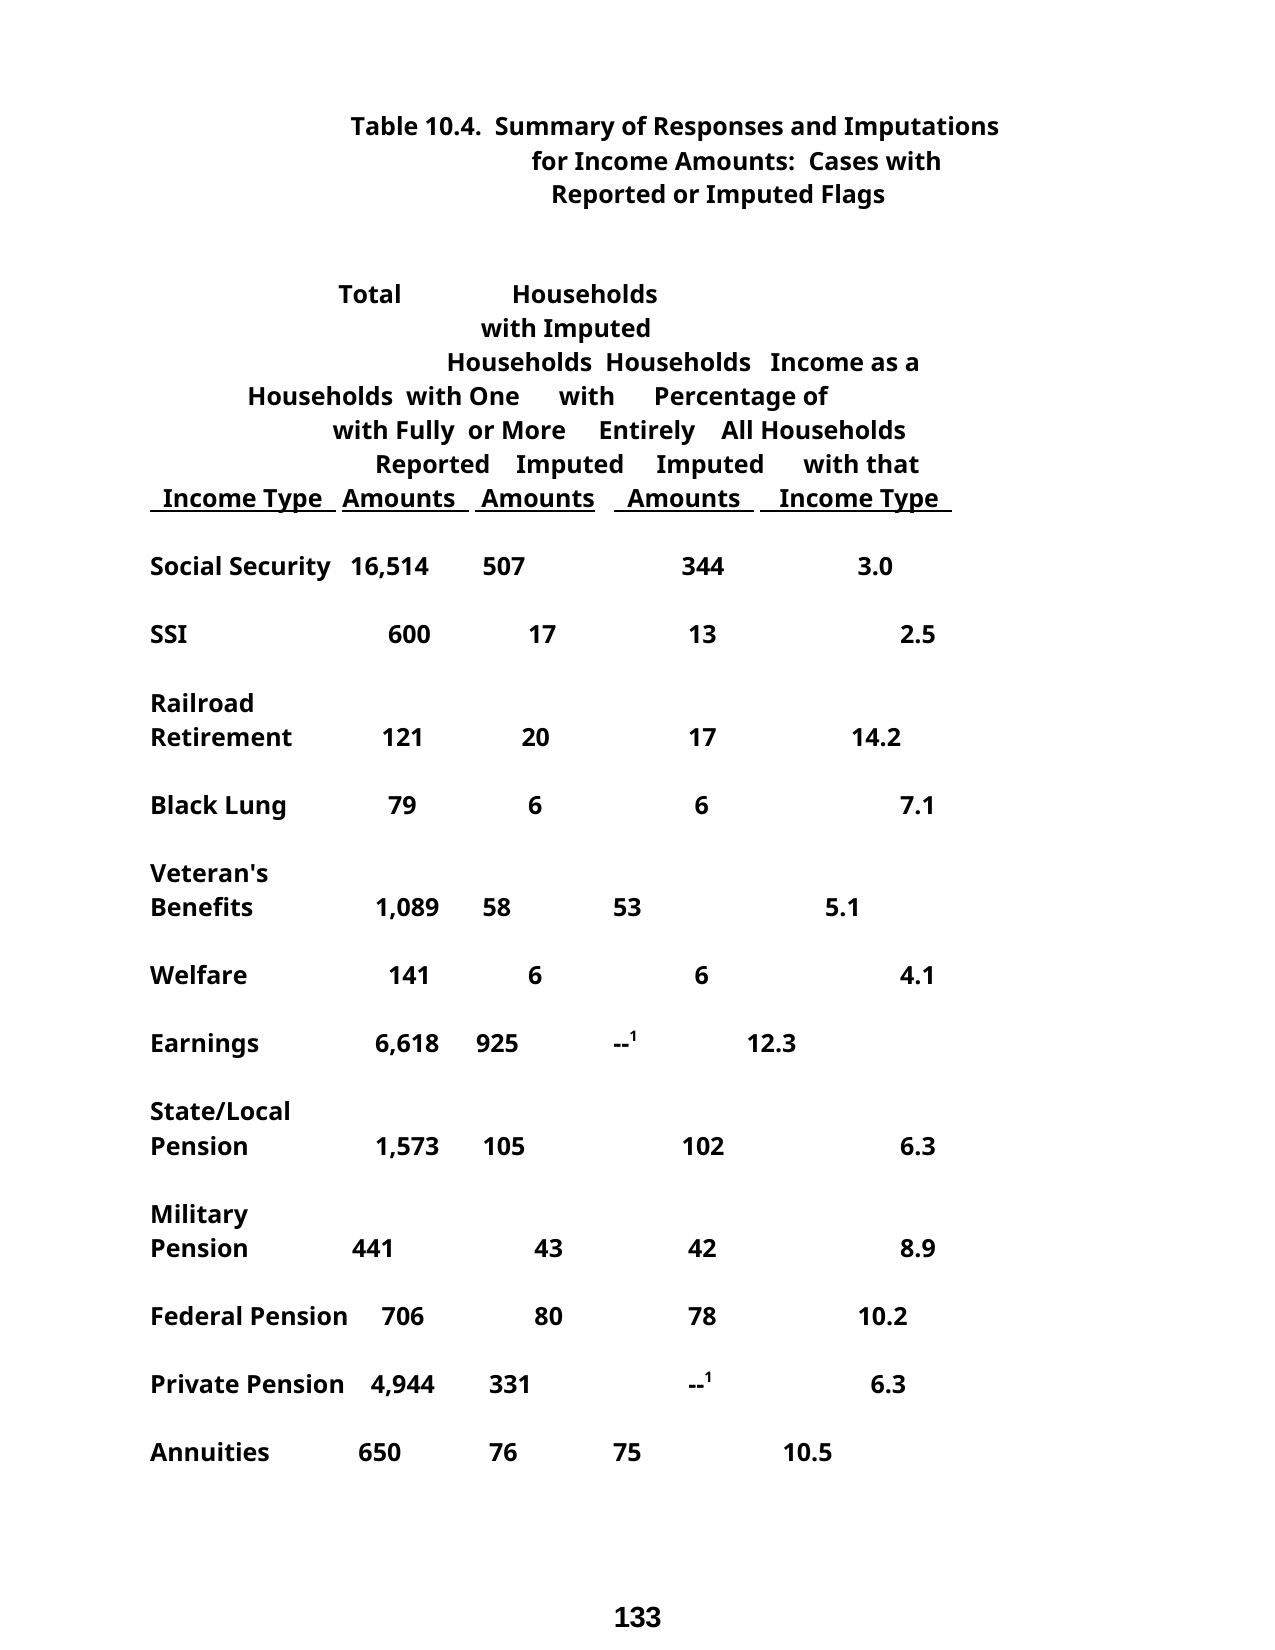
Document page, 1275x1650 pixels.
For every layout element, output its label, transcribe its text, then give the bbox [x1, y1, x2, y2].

text Earnings 6,618 925 --1 12.3 [150, 1026, 1200, 1060]
text Private Pension 4,944 331 --1 6.3 [150, 1367, 1200, 1401]
text with Imputed [150, 311, 1200, 345]
text Railroad [150, 685, 1200, 719]
text Military [150, 1196, 1200, 1230]
text Federal Pension 706 80 78 10.2 [150, 1298, 1200, 1332]
text Reported or Imputed Flags [150, 177, 1200, 245]
text Retirement 121 20 17 14.2 [150, 719, 1200, 753]
text SSI 600 17 13 2.5 [150, 617, 1200, 651]
text Benefits 1,089 58 53 5.1 [150, 890, 1200, 924]
text Veteran's [150, 856, 1200, 890]
text Annuities 650 76 75 10.5 [150, 1435, 1200, 1469]
text State/Local [150, 1094, 1200, 1128]
text Pension 441 43 42 8.9 [150, 1230, 1200, 1264]
text Income Type Amounts Amounts Amounts Income Type [150, 481, 1200, 515]
text for Income Amounts: Cases with [150, 143, 1200, 177]
text Reported Imputed Imputed with that [150, 447, 1200, 481]
text Welfare 141 6 6 4.1 [150, 958, 1200, 992]
text Social Security 16,514 507 344 3.0 [150, 549, 1200, 583]
text Black Lung 79 6 6 7.1 [150, 787, 1200, 822]
text Table 10.4. Summary of Responses and Imputations [150, 109, 1200, 143]
text Pension 1,573 105 102 6.3 [150, 1128, 1200, 1162]
text Households Households Income as a [150, 345, 1200, 379]
text Total Households [150, 277, 1200, 311]
text Households with One with Percentage of [150, 379, 1200, 413]
text with Fully or More Entirely All Households [150, 413, 1200, 447]
